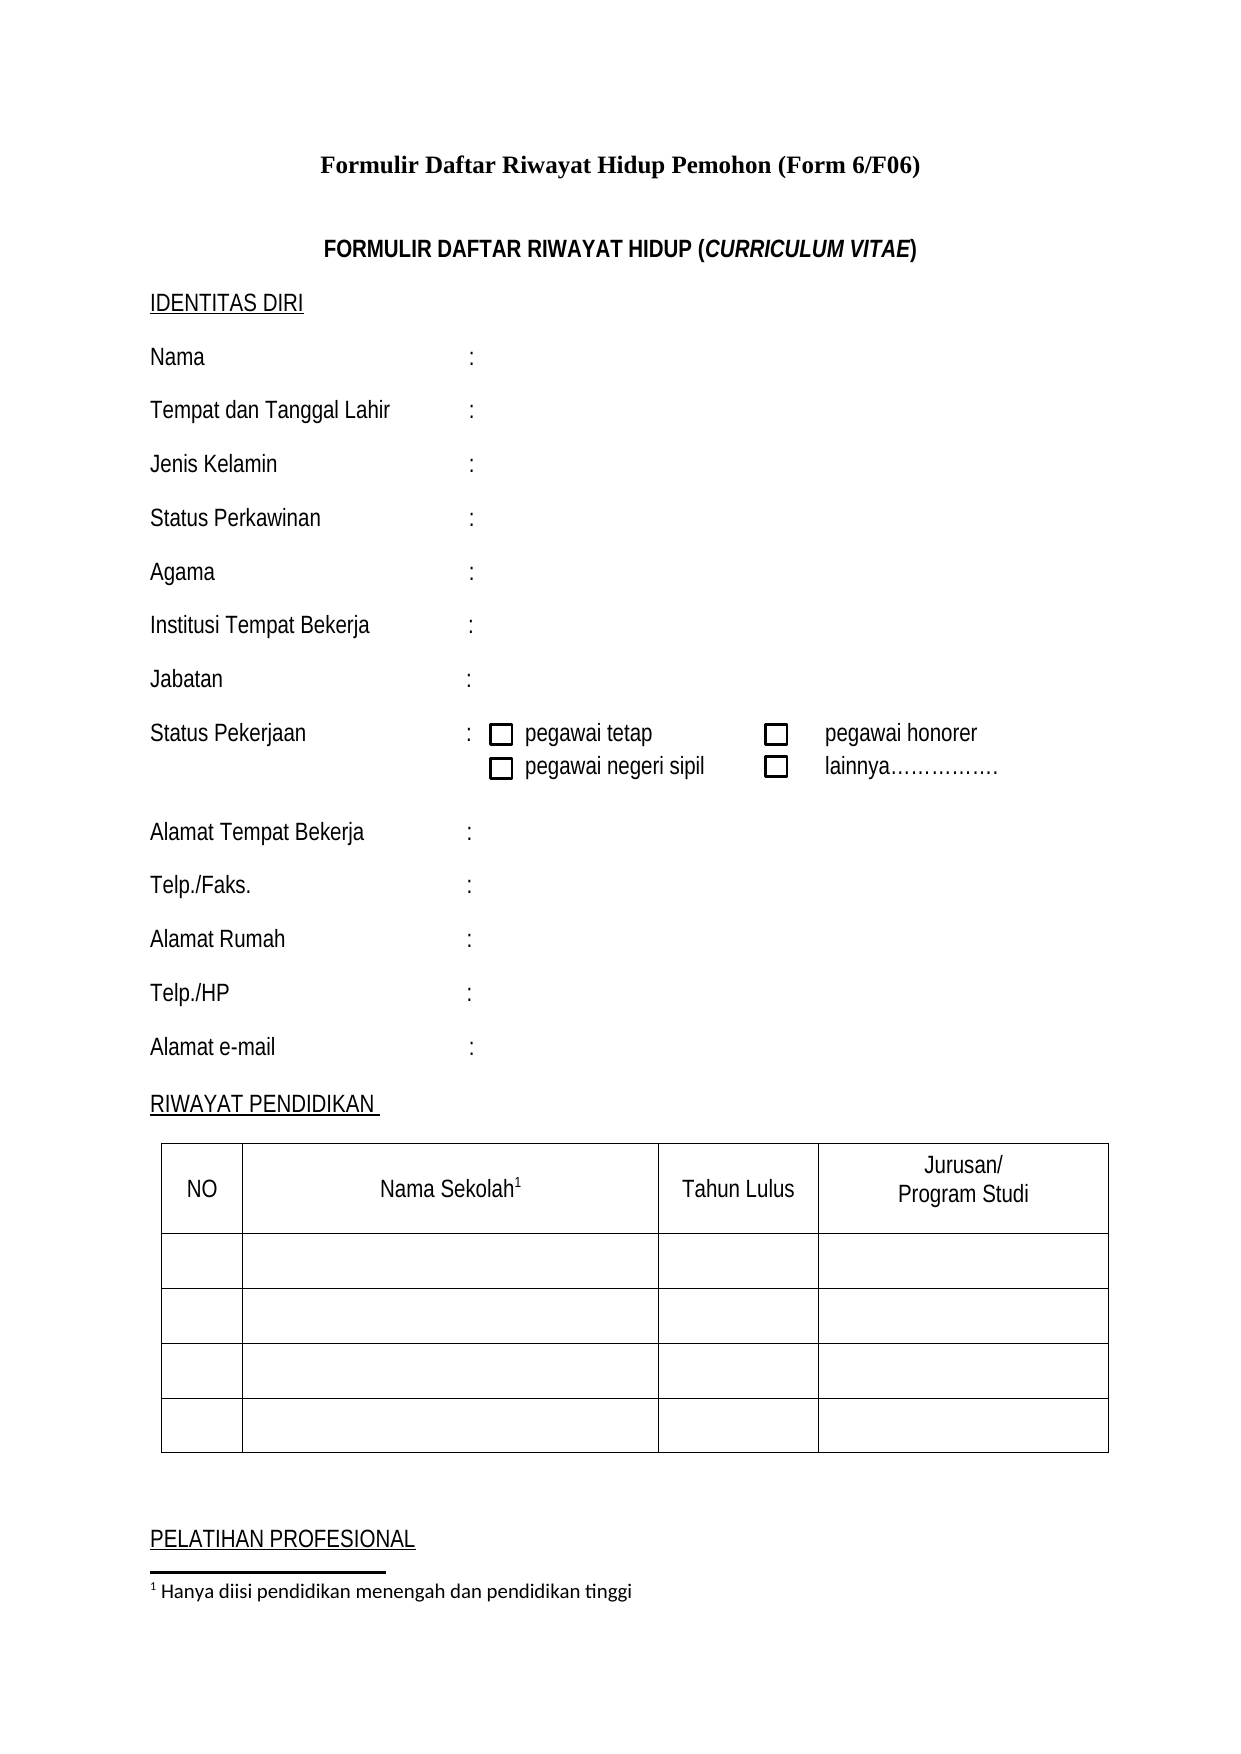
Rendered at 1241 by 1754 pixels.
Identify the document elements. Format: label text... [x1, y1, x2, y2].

text FORMULIR DAFTAR RIWAYAT HIDUP (CURRICULUM VITAE) [150, 234, 1090, 263]
table_cell [162, 1289, 242, 1343]
table_cell [243, 1234, 658, 1288]
text PELATIHAN PROFESIONAL [150, 1524, 1090, 1552]
text IDENTITAS DIRI [150, 288, 1090, 316]
table_cell [819, 1289, 1108, 1343]
table_cell [659, 1344, 818, 1397]
text Status Perkawinan : [150, 503, 1090, 531]
text RIWAYAT PENDIDIKAN [150, 1089, 1090, 1118]
text Alamat e-mail : [150, 1031, 1090, 1060]
text Jenis Kelamin : [150, 449, 1090, 478]
text Alamat Rumah : [150, 924, 1090, 953]
table_cell [819, 1344, 1108, 1397]
text Telp./Faks. : [150, 870, 1090, 899]
text Telp./HP : [150, 978, 1090, 1006]
text Nama : [150, 341, 1090, 370]
text Jabatan : [150, 664, 1090, 693]
subtitle Formulir Daftar Riwayat Hidup Pemohon (Form 6/F06) [150, 150, 1090, 179]
table_cell [819, 1399, 1108, 1452]
table_cell [162, 1234, 242, 1288]
table_cell [243, 1399, 658, 1452]
table_header Nama Sekolah [243, 1144, 658, 1233]
table_cell [659, 1234, 818, 1288]
table_header Jurusan/ Program Studi [819, 1144, 1108, 1233]
table_header Tahun Lulus [659, 1144, 818, 1233]
text Tempat dan Tanggal Lahir : [150, 395, 1090, 424]
table_header NO [162, 1144, 242, 1233]
table_cell [659, 1289, 818, 1343]
table_cell [243, 1289, 658, 1343]
text Status Pekerjaan : pegawai tetap pegawai honorer [150, 718, 1090, 746]
table_cell [659, 1399, 818, 1452]
table_cell [162, 1399, 242, 1452]
text pegawai negeri sipil lainnya……………. [150, 751, 1090, 779]
table_cell [243, 1344, 658, 1397]
text Alamat Tempat Bekerja : [150, 816, 1090, 845]
table_cell [162, 1344, 242, 1397]
text Institusi Tempat Bekerja : [150, 610, 1090, 639]
table_cell [819, 1234, 1108, 1288]
text Agama : [150, 556, 1090, 585]
